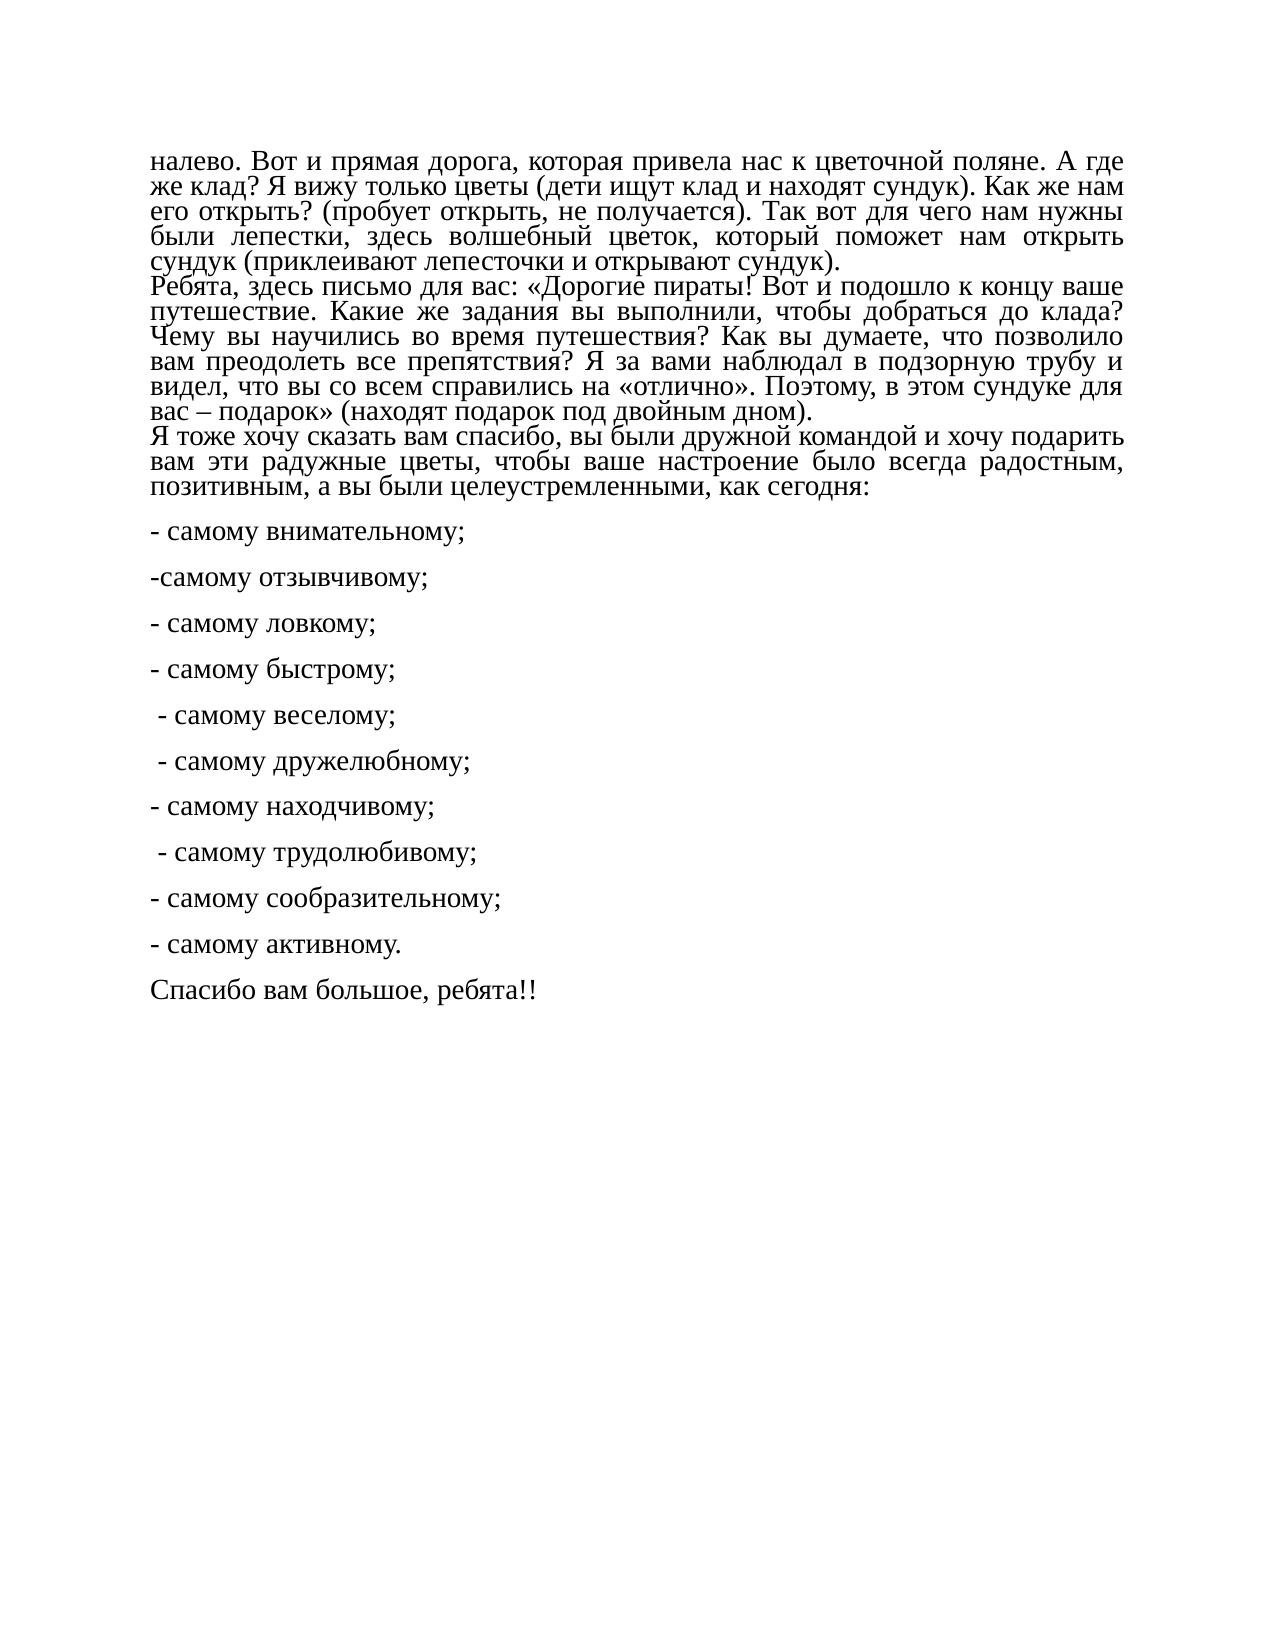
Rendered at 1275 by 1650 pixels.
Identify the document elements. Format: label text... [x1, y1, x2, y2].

text - самому внимательному; [150, 521, 1125, 546]
text - самому ловкому; [150, 612, 1125, 637]
text - самому сообразительному; [150, 887, 1125, 912]
text Я тоже хочу сказать вам спасибо, вы были дружной командой и хочу подарить вам эти радужные цветы, чтобы ваше настроение было всегда радостным, позитивным, а вы были целеустремленными, как сегодня: [150, 425, 1125, 500]
text -самому отзывчивому; [150, 567, 1125, 592]
text - самому активному. [150, 933, 1125, 958]
text - самому трудолюбивому; [150, 842, 1125, 867]
text - самому дружелюбному; [150, 750, 1125, 775]
text Спасибо вам большое, ребята!! [150, 979, 1125, 1004]
text - самому быстрому; [150, 658, 1125, 683]
text - самому веселому; [150, 704, 1125, 729]
text Ребята, здесь письмо для вас: «Дорогие пираты! Вот и подошло к концу ваше путешествие. Какие же задания вы выполнили, чтобы добраться до клада? Чему вы научились во время путешествия? Как вы думаете, что позволило вам преодолеть все препятствия? Я за вами наблюдал в подзорную трубу и видел, что вы со всем справились на «отлично». Поэтому, в этом сундуке для вас – подарок» (находят подарок под двойным дном). [150, 275, 1125, 425]
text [150, 150, 1125, 275]
text - самому находчивому; [150, 796, 1125, 821]
